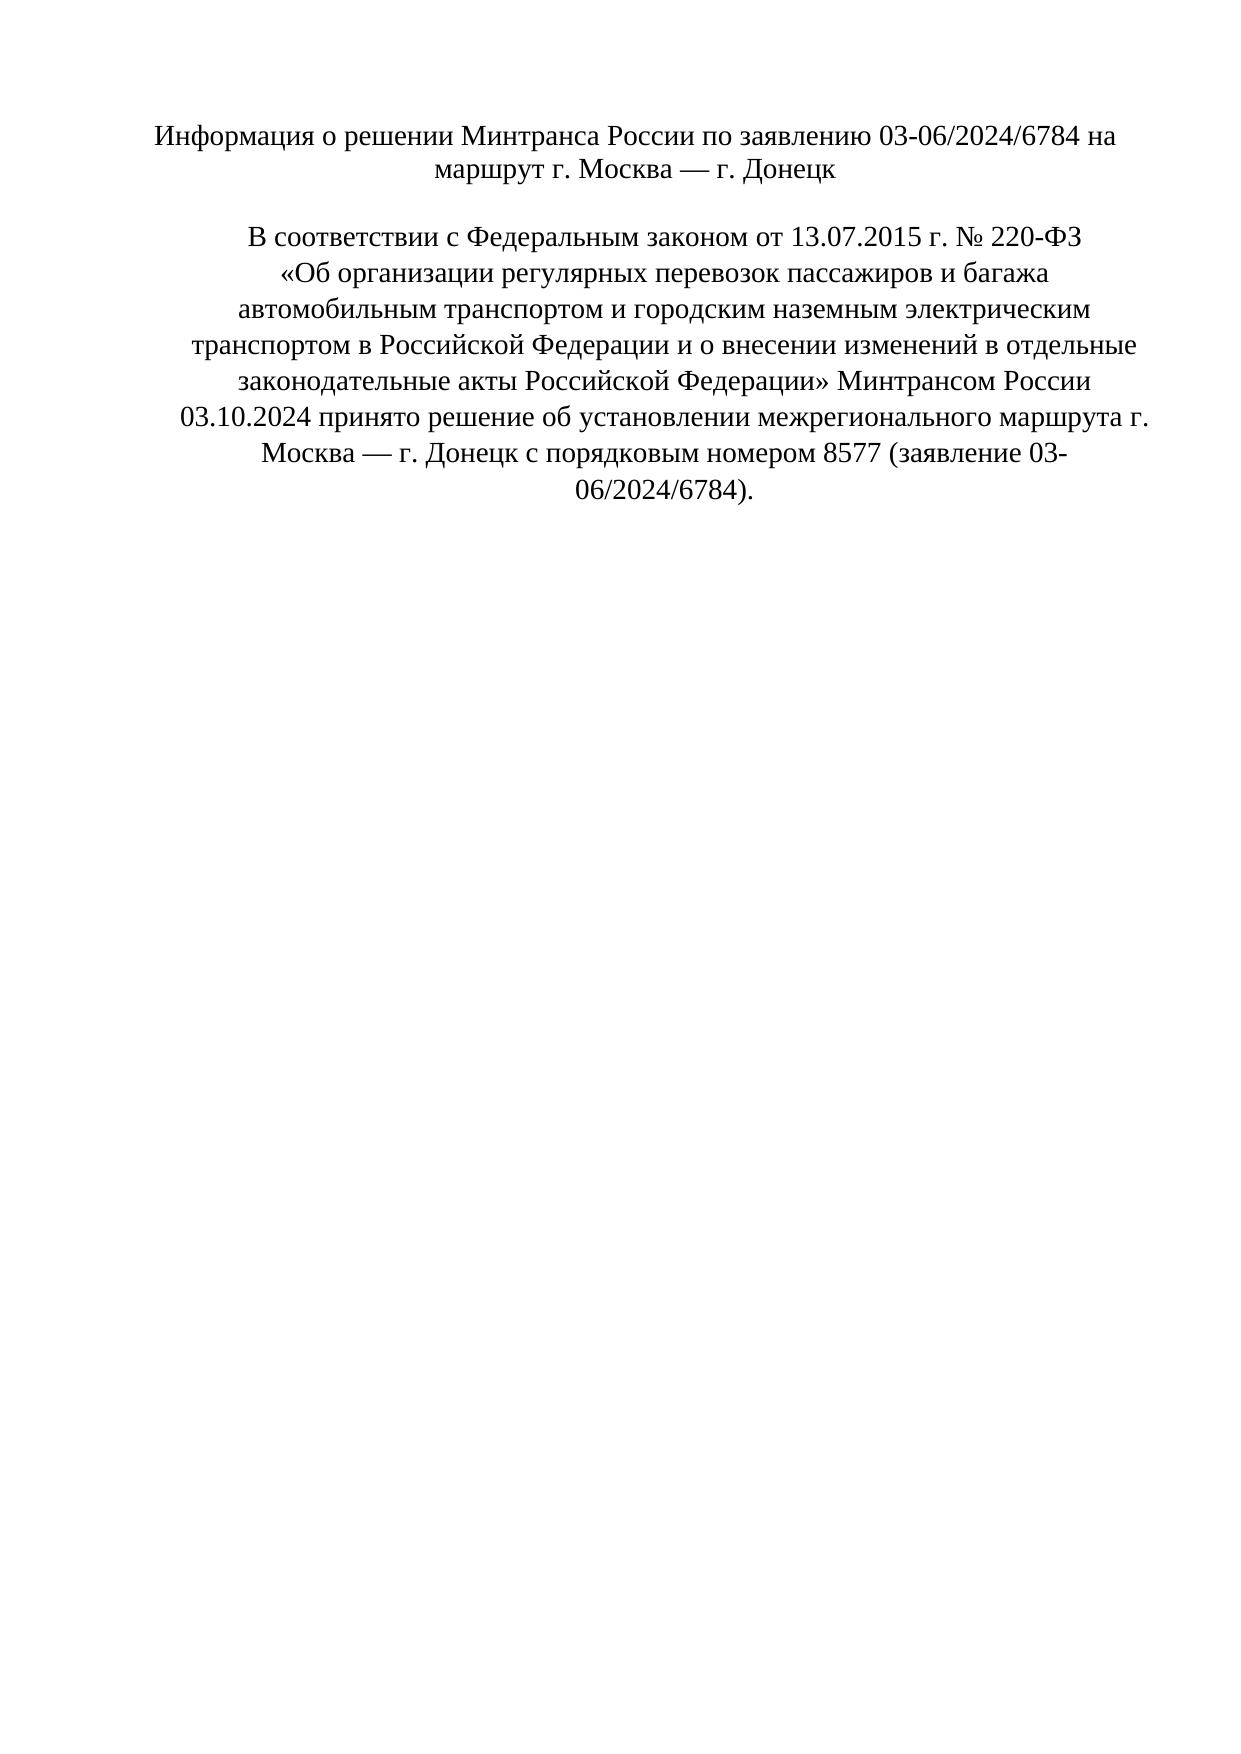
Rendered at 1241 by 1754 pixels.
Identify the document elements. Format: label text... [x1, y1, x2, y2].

text Информация о решении Минтранса России по заявлению 03-06/2024/6784 на маршрут г. Москва — г. Донецк [118, 118, 1152, 185]
text В соответствии с Федеральным законом от 13.07.2015 г. № 220-ФЗ «Об организации регулярных перевозок пассажиров и багажа автомобильным транспортом и городским наземным электрическим транспортом в Российской Федерации и о внесении изменений в отдельные законодательные акты Российской Федерации» Минтрансом России 03.10.2024 принято решение об установлении межрегионального маршрута г. Москва — г. Донецк с порядковым номером 8577 (заявление 03-06/2024/6784). [177, 219, 1152, 505]
